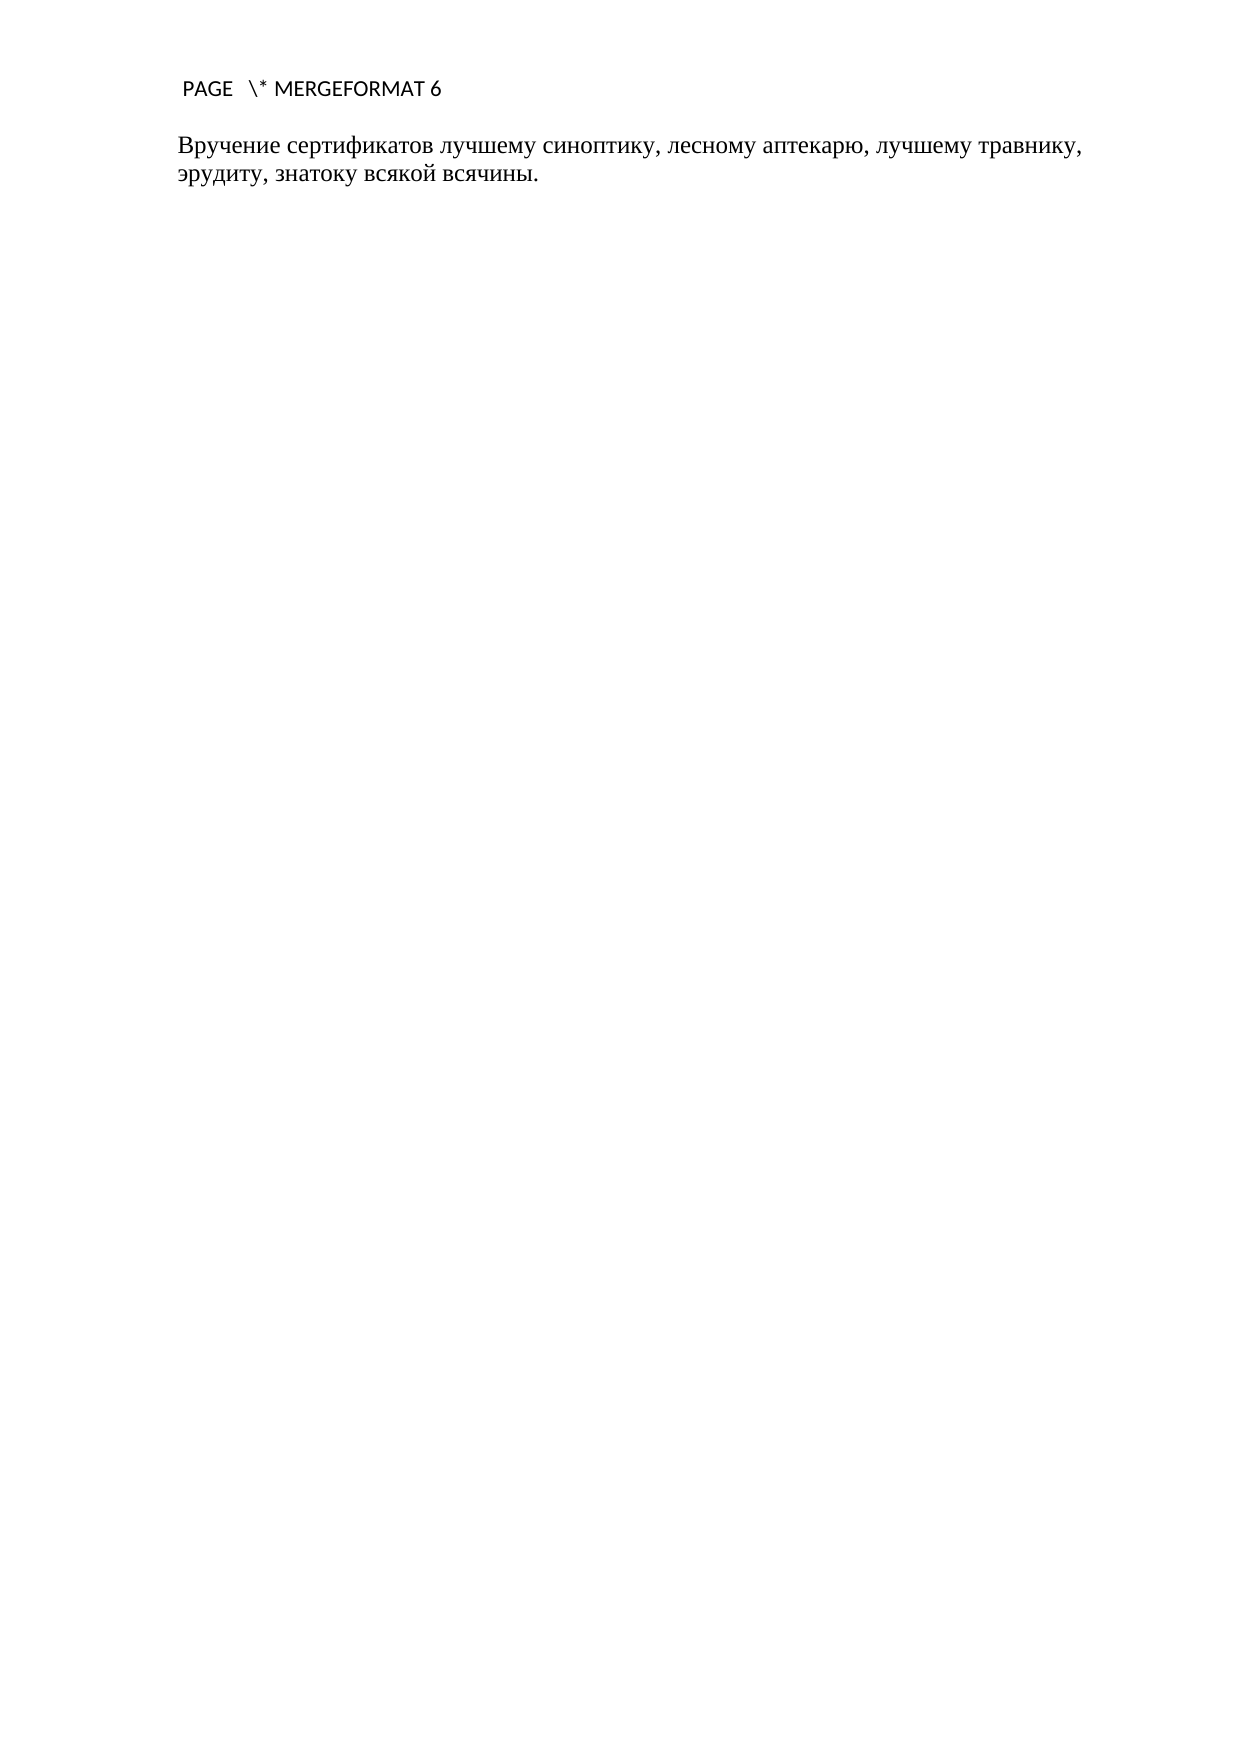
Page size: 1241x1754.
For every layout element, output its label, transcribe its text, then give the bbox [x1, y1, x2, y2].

text Вручение сертификатов лучшему синоптику, лесному аптекарю, лучшему травнику, эрудиту, знатоку всякой всячины. [177, 130, 1152, 187]
